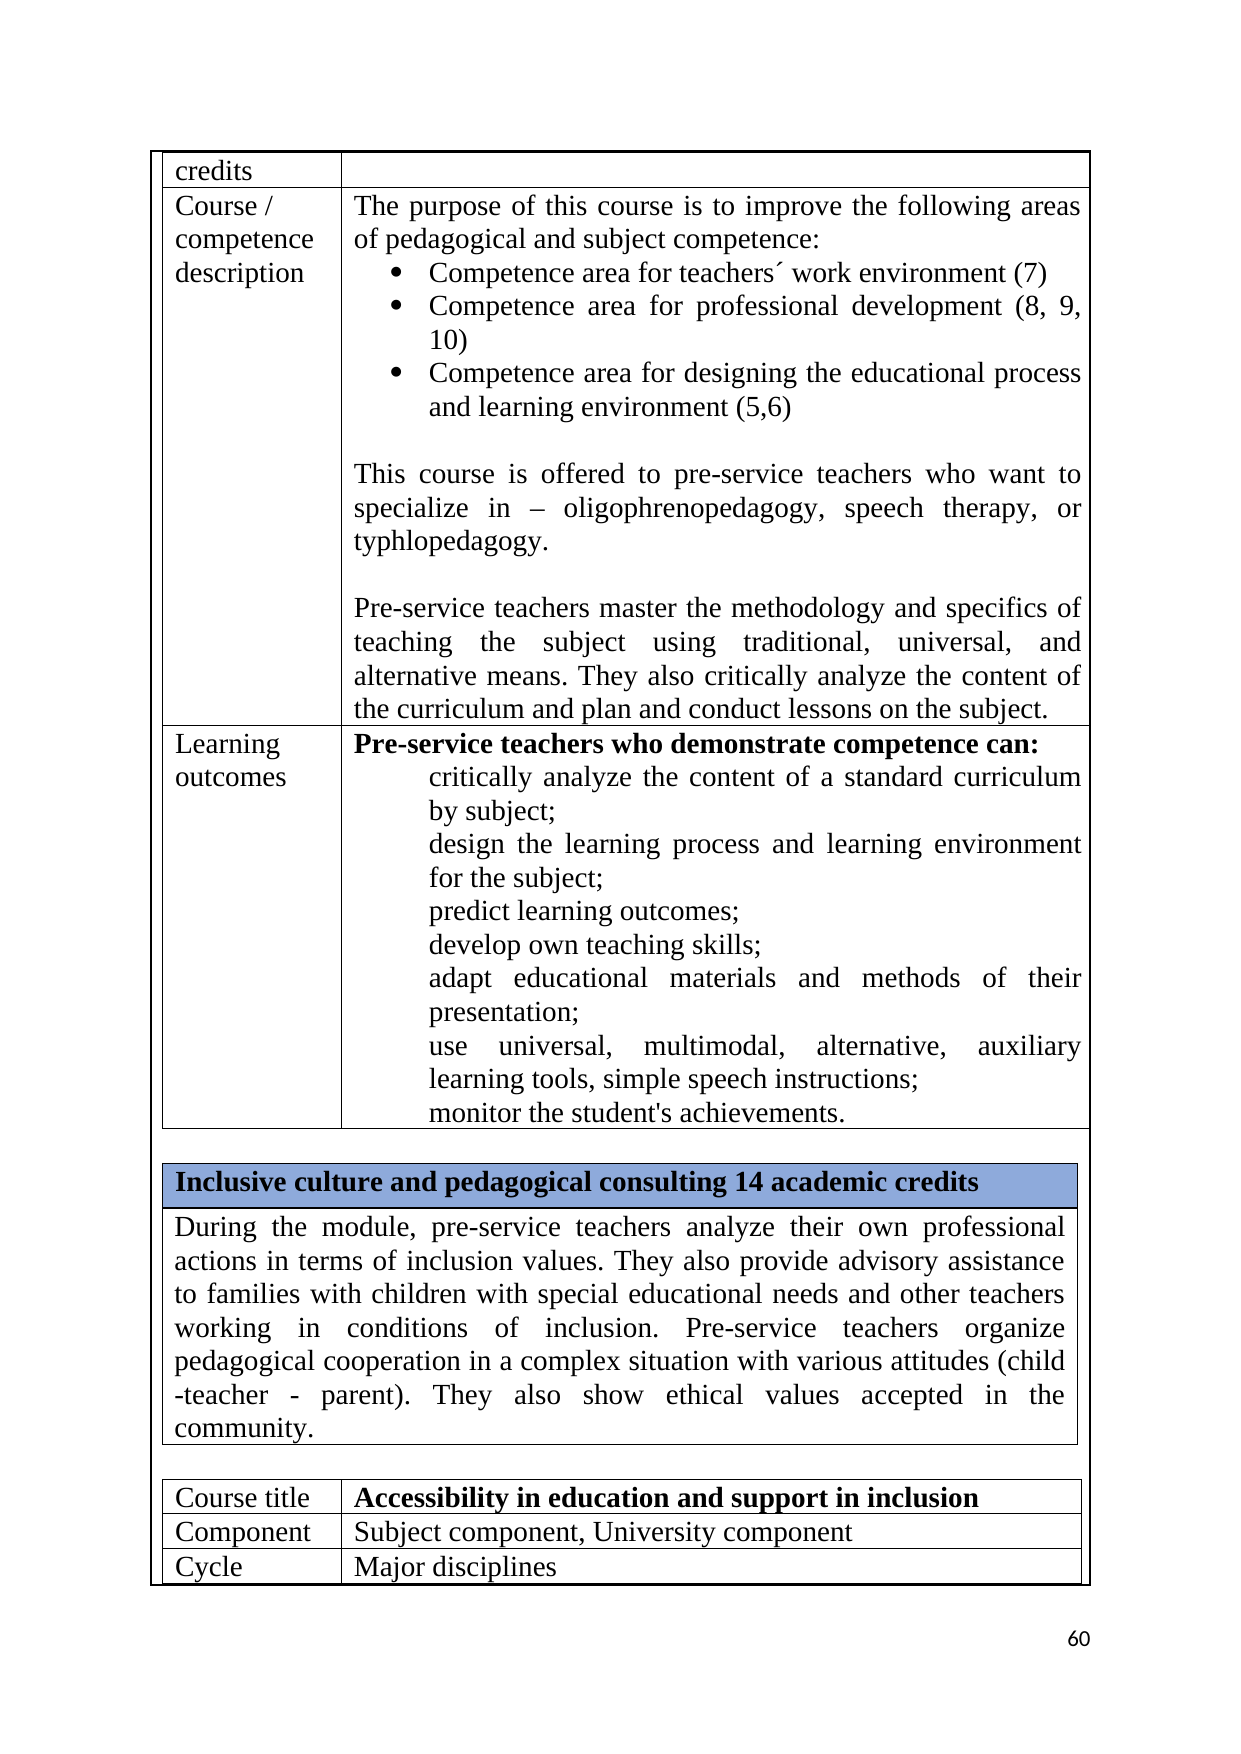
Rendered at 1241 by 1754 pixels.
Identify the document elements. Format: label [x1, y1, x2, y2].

table_cell [152, 152, 1089, 1583]
